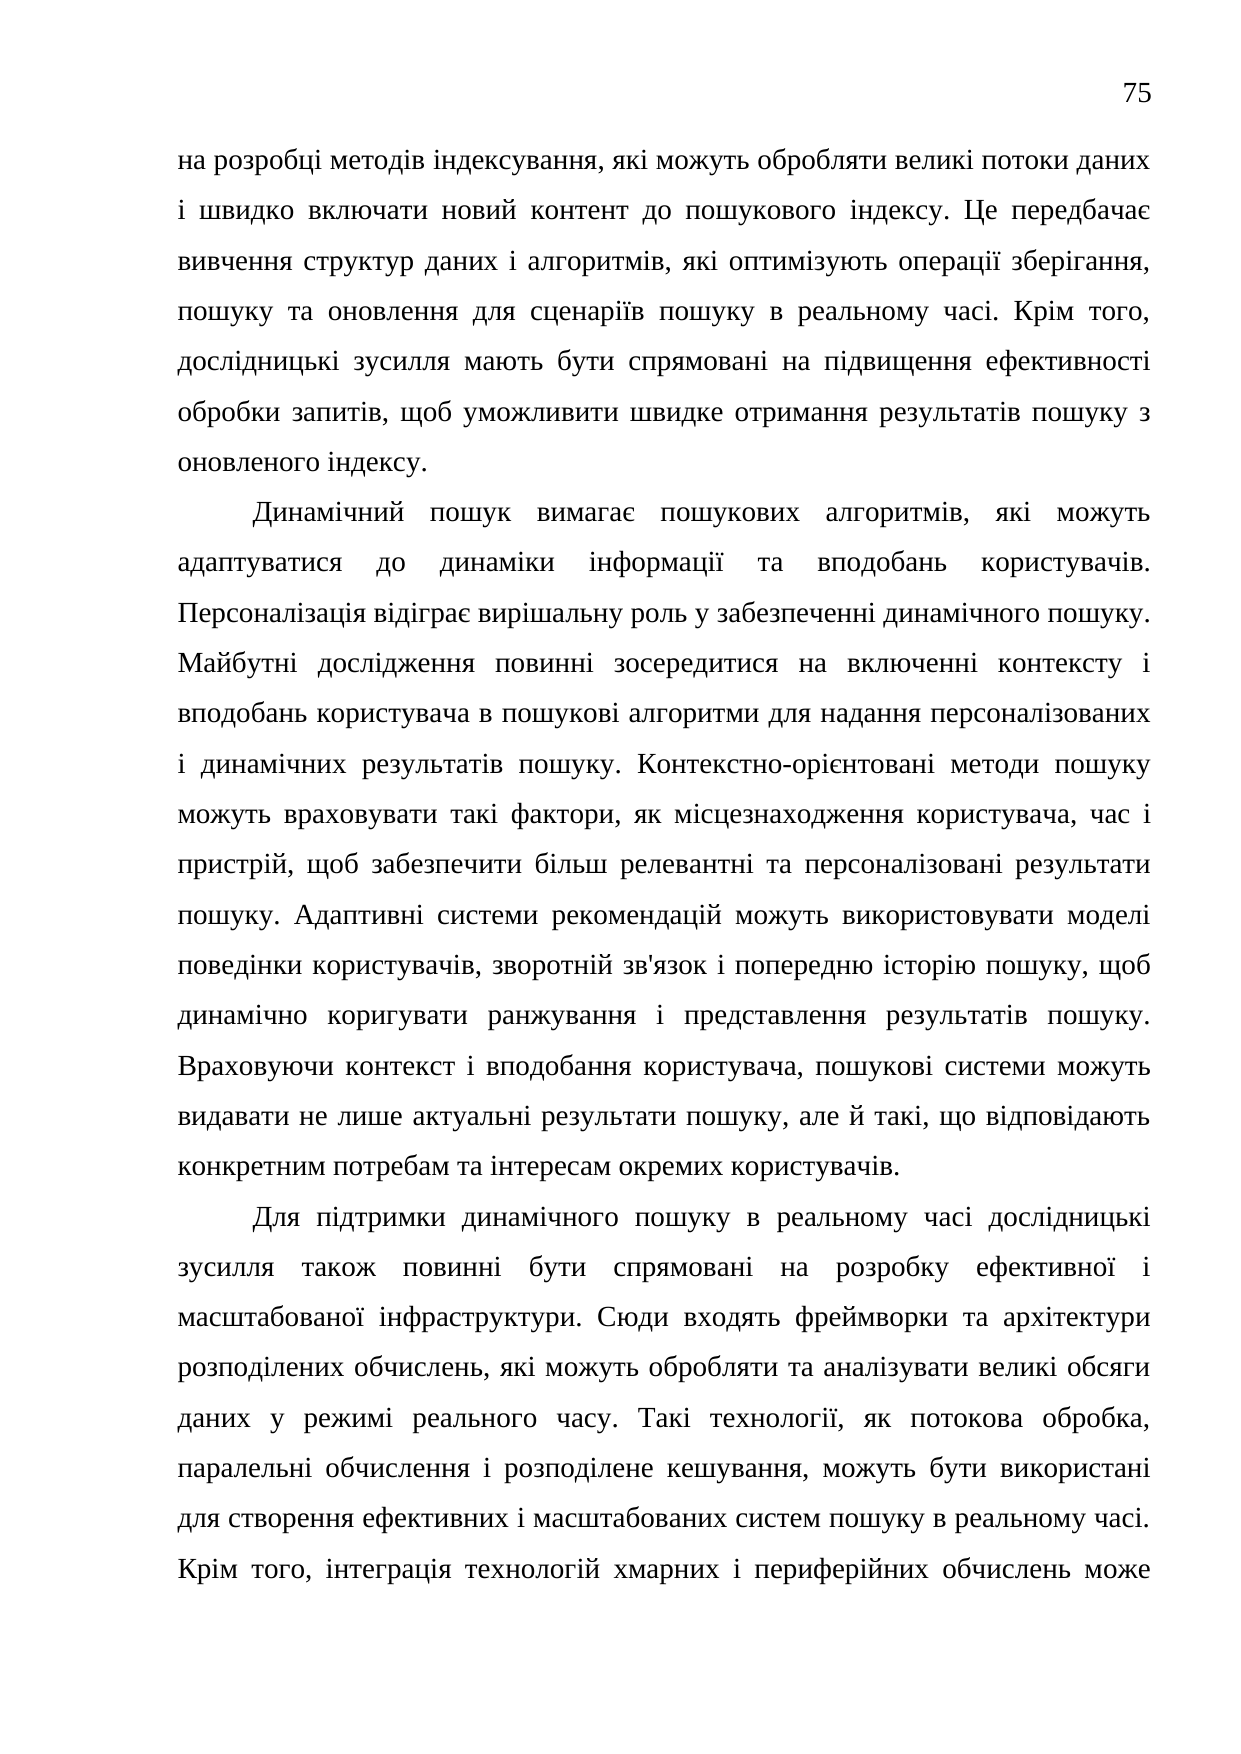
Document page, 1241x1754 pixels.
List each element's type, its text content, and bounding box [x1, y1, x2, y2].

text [177, 142, 1152, 477]
text Динамічний пошук вимагає пошукових алгоритмів, які можуть адаптуватися до динаміки інформації та вподобань користувачів. Персоналізація відіграє вирішальну роль у забезпеченні динамічного пошуку. Майбутні дослідження повинні зосередитися на включенні контексту і вподобань користувача в пошукові алгоритми для надання персоналізованих і динамічних результатів пошуку. Контекстно-орієнтовані методи пошуку можуть враховувати такі фактори, як місцезнаходження користувача, час і пристрій, щоб забезпечити більш релевантні та персоналізовані результати пошуку. Адаптивні системи рекомендацій можуть використовувати моделі поведінки користувачів, зворотній зв'язок і попередню історію пошуку, щоб динамічно коригувати ранжування і представлення результатів пошуку. Враховуючи контекст і вподобання користувача, пошукові системи можуть видавати не лише актуальні результати пошуку, але й такі, що відповідають конкретним потребам та інтересам окремих користувачів. [177, 494, 1152, 1182]
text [177, 1199, 1152, 1584]
